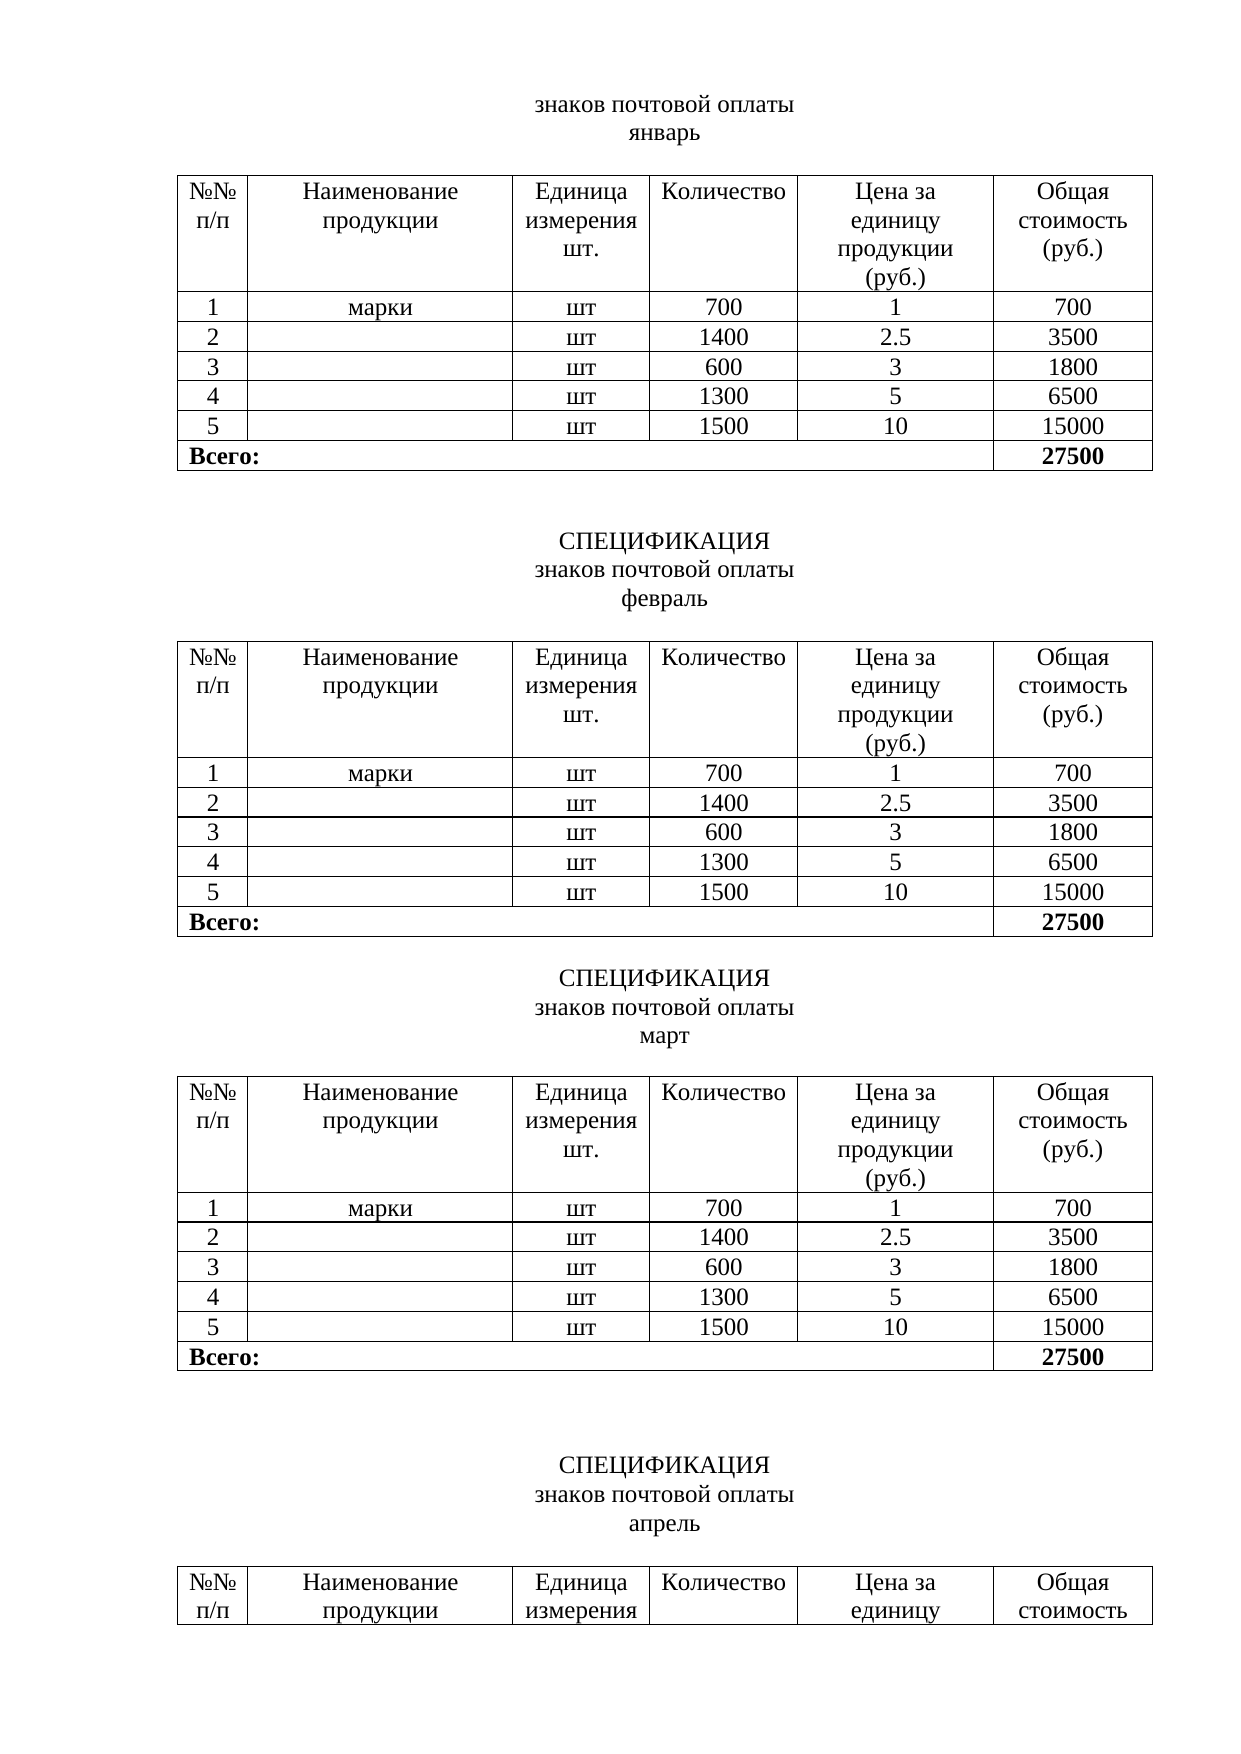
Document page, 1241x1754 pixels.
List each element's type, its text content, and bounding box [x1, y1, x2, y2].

table_cell 1 [798, 1193, 993, 1221]
table_cell 1 [798, 292, 993, 321]
table_cell 1400 [650, 322, 797, 351]
table_cell 600 [650, 818, 797, 846]
table_cell марки [248, 1193, 512, 1221]
table_cell шт [513, 381, 649, 410]
table_cell шт [513, 788, 649, 816]
table_cell Всего: [178, 1342, 993, 1370]
table_header Количество [650, 1567, 797, 1624]
table_cell 4 [178, 847, 247, 876]
text знаков почтовой оплаты [177, 992, 1152, 1021]
table_header Единица измерения шт. [513, 1077, 649, 1192]
table_cell 15000 [994, 877, 1152, 906]
table_header Общая стоимость (руб.) [994, 1077, 1152, 1192]
table_cell 5 [178, 877, 247, 906]
table_header Наименование продукции [248, 642, 512, 757]
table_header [513, 1567, 649, 1624]
table_cell 1300 [650, 1282, 797, 1311]
text март [177, 1021, 1152, 1049]
table_cell 27500 [994, 907, 1152, 936]
table_cell шт [513, 1312, 649, 1341]
table_cell 2 [178, 322, 247, 351]
table_cell 1 [178, 758, 247, 787]
table_cell шт [513, 1282, 649, 1311]
table_cell марки [248, 292, 512, 321]
table_cell 2.5 [798, 322, 993, 351]
table_cell 1800 [994, 1252, 1152, 1281]
table_cell 700 [650, 292, 797, 321]
table_cell 6500 [994, 847, 1152, 876]
table_cell 5 [798, 1282, 993, 1311]
table_cell 600 [650, 352, 797, 380]
table_cell 2.5 [798, 788, 993, 816]
table_cell шт [513, 818, 649, 846]
table_cell шт [513, 877, 649, 906]
table_cell 5 [178, 1312, 247, 1341]
table_cell [248, 1282, 512, 1311]
table_cell 600 [650, 1252, 797, 1281]
table_cell [248, 877, 512, 906]
table_cell 700 [994, 292, 1152, 321]
table_cell 3500 [994, 788, 1152, 816]
table_cell 1400 [650, 788, 797, 816]
table_header Общая стоимость (руб.) [994, 176, 1152, 291]
table_header №№ п/п [178, 642, 247, 757]
table_cell 700 [994, 1193, 1152, 1221]
table_cell 6500 [994, 1282, 1152, 1311]
table_cell 1500 [650, 877, 797, 906]
table_cell шт [513, 1223, 649, 1251]
table_cell 3500 [994, 322, 1152, 351]
table_cell [248, 352, 512, 380]
table_cell [248, 1312, 512, 1341]
table_header Наименование продукции [248, 1077, 512, 1192]
table_cell Всего: [178, 441, 993, 470]
table_cell шт [513, 411, 649, 440]
table_header Количество [650, 1077, 797, 1192]
table_cell шт [513, 1193, 649, 1221]
table_cell 10 [798, 411, 993, 440]
table_cell [248, 818, 512, 846]
text СПЕЦИФИКАЦИЯ [177, 963, 1152, 992]
table_cell 700 [650, 1193, 797, 1221]
table_cell 27500 [994, 441, 1152, 470]
text февраль [177, 583, 1152, 612]
table_cell 1 [178, 1193, 247, 1221]
table_header Количество [650, 176, 797, 291]
table_cell шт [513, 322, 649, 351]
table_cell Всего: [178, 907, 993, 936]
text январь [177, 117, 1152, 146]
text знаков почтовой оплаты [177, 1479, 1152, 1508]
table_cell [248, 381, 512, 410]
table_cell 3 [798, 1252, 993, 1281]
table_cell шт [513, 1252, 649, 1281]
table_header Цена за единицу продукции (руб.) [798, 642, 993, 757]
table_cell 3 [178, 818, 247, 846]
table_cell 15000 [994, 411, 1152, 440]
table_cell 6500 [994, 381, 1152, 410]
table_cell 3500 [994, 1223, 1152, 1251]
table_cell 1 [178, 292, 247, 321]
table_header Общая стоимость (руб.) [994, 642, 1152, 757]
text СПЕЦИФИКАЦИЯ [177, 1451, 1152, 1479]
table_cell 3 [798, 352, 993, 380]
table_cell [248, 411, 512, 440]
table_cell 4 [178, 1282, 247, 1311]
table_cell 4 [178, 381, 247, 410]
table_header Цена за единицу продукции (руб.) [798, 176, 993, 291]
table_header №№ п/п [178, 176, 247, 291]
table_cell 1 [798, 758, 993, 787]
text знаков почтовой оплаты [177, 554, 1152, 583]
table_cell 3 [178, 1252, 247, 1281]
table_header Цена за единицу продукции (руб.) [798, 1077, 993, 1192]
table_header Наименование продукции [248, 176, 512, 291]
table_header №№ п/п [178, 1077, 247, 1192]
table_cell 700 [994, 758, 1152, 787]
table_cell [248, 788, 512, 816]
table_cell 27500 [994, 1342, 1152, 1370]
table_cell [248, 1252, 512, 1281]
table_cell 2 [178, 788, 247, 816]
table_cell 3 [178, 352, 247, 380]
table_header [248, 1567, 512, 1624]
table_cell [248, 322, 512, 351]
table_cell шт [513, 352, 649, 380]
table_cell [248, 1223, 512, 1251]
table_cell 1800 [994, 352, 1152, 380]
table_cell 10 [798, 877, 993, 906]
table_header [798, 1567, 993, 1624]
table_header Единица измерения шт. [513, 176, 649, 291]
table_cell шт [513, 847, 649, 876]
text знаков почтовой оплаты [177, 89, 1152, 117]
table_cell 1500 [650, 1312, 797, 1341]
table_cell 1500 [650, 411, 797, 440]
table_cell 15000 [994, 1312, 1152, 1341]
table_cell 1800 [994, 818, 1152, 846]
table_cell 10 [798, 1312, 993, 1341]
table_cell 1300 [650, 847, 797, 876]
text апрель [177, 1508, 1152, 1537]
table_header Единица измерения шт. [513, 642, 649, 757]
table_header Количество [650, 642, 797, 757]
table_cell [248, 847, 512, 876]
text СПЕЦИФИКАЦИЯ [177, 526, 1152, 554]
table_cell 3 [798, 818, 993, 846]
table_cell 1300 [650, 381, 797, 410]
table_header №№ п/п [178, 1567, 247, 1624]
table_cell 5 [178, 411, 247, 440]
table_cell шт [513, 292, 649, 321]
table_cell 2 [178, 1223, 247, 1251]
table_cell 1400 [650, 1223, 797, 1251]
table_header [994, 1567, 1152, 1624]
table_cell 700 [650, 758, 797, 787]
table_cell шт [513, 758, 649, 787]
table_cell 5 [798, 847, 993, 876]
table_cell 2.5 [798, 1223, 993, 1251]
table_cell марки [248, 758, 512, 787]
table_cell 5 [798, 381, 993, 410]
